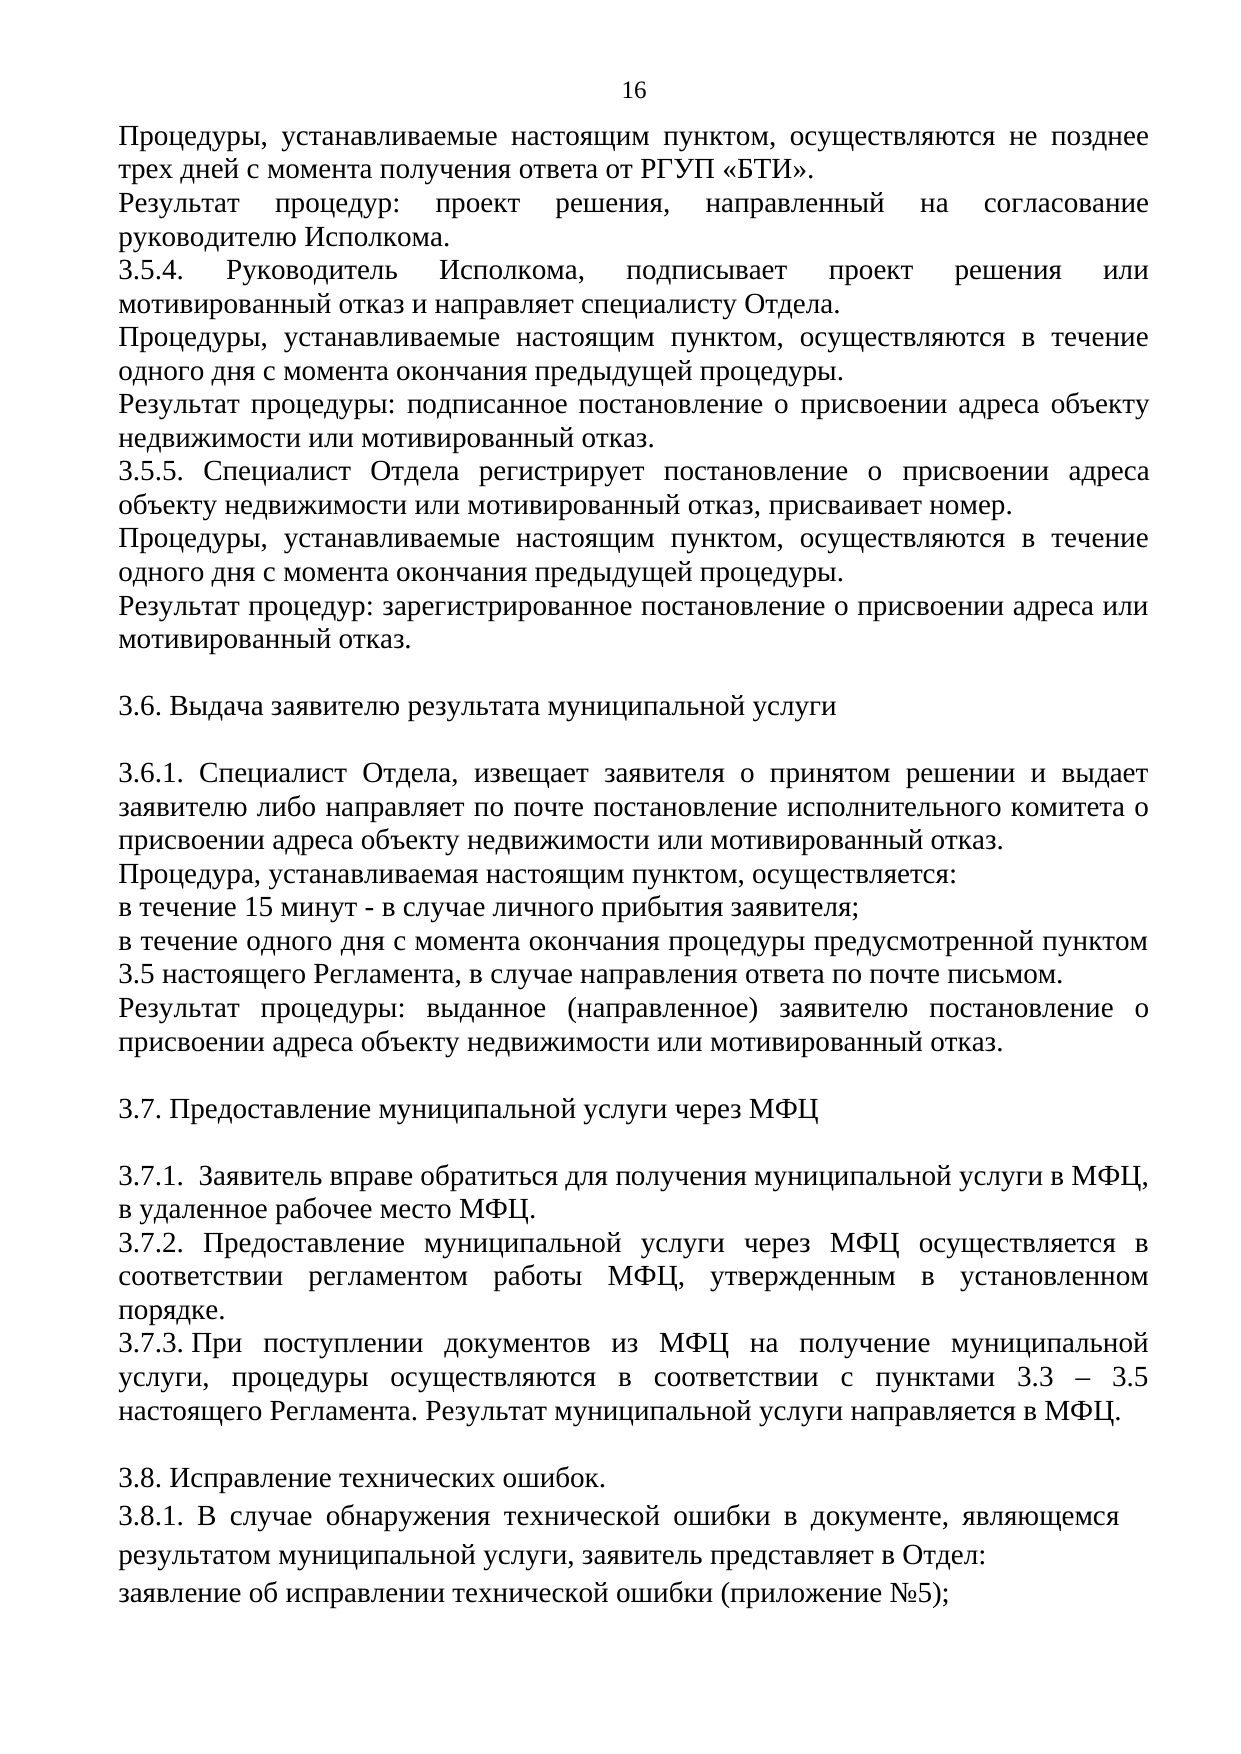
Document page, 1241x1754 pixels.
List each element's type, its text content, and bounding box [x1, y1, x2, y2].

text 3.7.1. Заявитель вправе обратиться для получения муниципальной услуги в МФЦ, в удаленное рабочее место МФЦ. [118, 1158, 1150, 1225]
text Результат процедуры: подписанное постановление о присвоении адреса объекту недвижимости или мотивированный отказ. [118, 386, 1150, 453]
text 3.8.1. В случае обнаружения технической ошибки в документе, являющемся результатом муниципальной услуги, заявитель представляет в Отдел: [118, 1498, 1121, 1570]
text Результат процедуры: выданное (направленное) заявителю постановление о присвоении адреса объекту недвижимости или мотивированный отказ. [118, 990, 1150, 1057]
text 3.5.5. Специалист Отдела регистрирует постановление о присвоении адреса объекту недвижимости или мотивированный отказ, присваивает номер. [118, 453, 1150, 521]
text Процедуры, устанавливаемые настоящим пунктом, осуществляются в течение одного дня с момента окончания предыдущей процедуры. [118, 319, 1150, 386]
text 3.7. Предоставление муниципальной услуги через МФЦ [118, 1091, 1150, 1124]
text в течение одного дня с момента окончания процедуры предусмотренной пунктом 3.5 настоящего Регламента, в случае направления ответа по почте письмом. [118, 923, 1150, 990]
text 3.8. Исправление технических ошибок. [118, 1460, 1121, 1493]
text Результат процедур: зарегистрированное постановление о присвоении адреса или мотивированный отказ. [118, 588, 1150, 655]
text заявление об исправлении технической ошибки (приложение №5); [118, 1575, 1121, 1609]
text Процедура, устанавливаемая настоящим пунктом, осуществляется: [118, 856, 1150, 889]
text 3.7.3. При поступлении документов из МФЦ на получение муниципальной услуги, процедуры осуществляются в соответствии с пунктами 3.3 – 3.5 настоящего Регламента. Результат муниципальной услуги направляется в МФЦ. [118, 1326, 1150, 1426]
text 3.7.2. Предоставление муниципальной услуги через МФЦ осуществляется в соответствии регламентом работы МФЦ, утвержденным в установленном порядке. [118, 1225, 1150, 1326]
text 3.6.1. Специалист Отдела, извещает заявителя о принятом решении и выдает заявителю либо направляет по почте постановление исполнительного комитета о присвоении адреса объекту недвижимости или мотивированный отказ. [118, 755, 1150, 856]
text 3.5.4. Руководитель Исполкома, подписывает проект решения или мотивированный отказ и направляет специалисту Отдела. [118, 252, 1150, 319]
text Процедуры, устанавливаемые настоящим пунктом, осуществляются в течение одного дня с момента окончания предыдущей процедуры. [118, 521, 1150, 588]
text Процедуры, устанавливаемые настоящим пунктом, осуществляются не позднее трех дней с момента получения ответа от РГУП «БТИ». [118, 118, 1150, 185]
text в течение 15 минут - в случае личного прибытия заявителя; [118, 889, 1150, 923]
text Результат процедур: проект решения, направленный на согласование руководителю Исполкома. [118, 185, 1150, 252]
text 3.6. Выдача заявителю результата муниципальной услуги [118, 688, 1150, 722]
